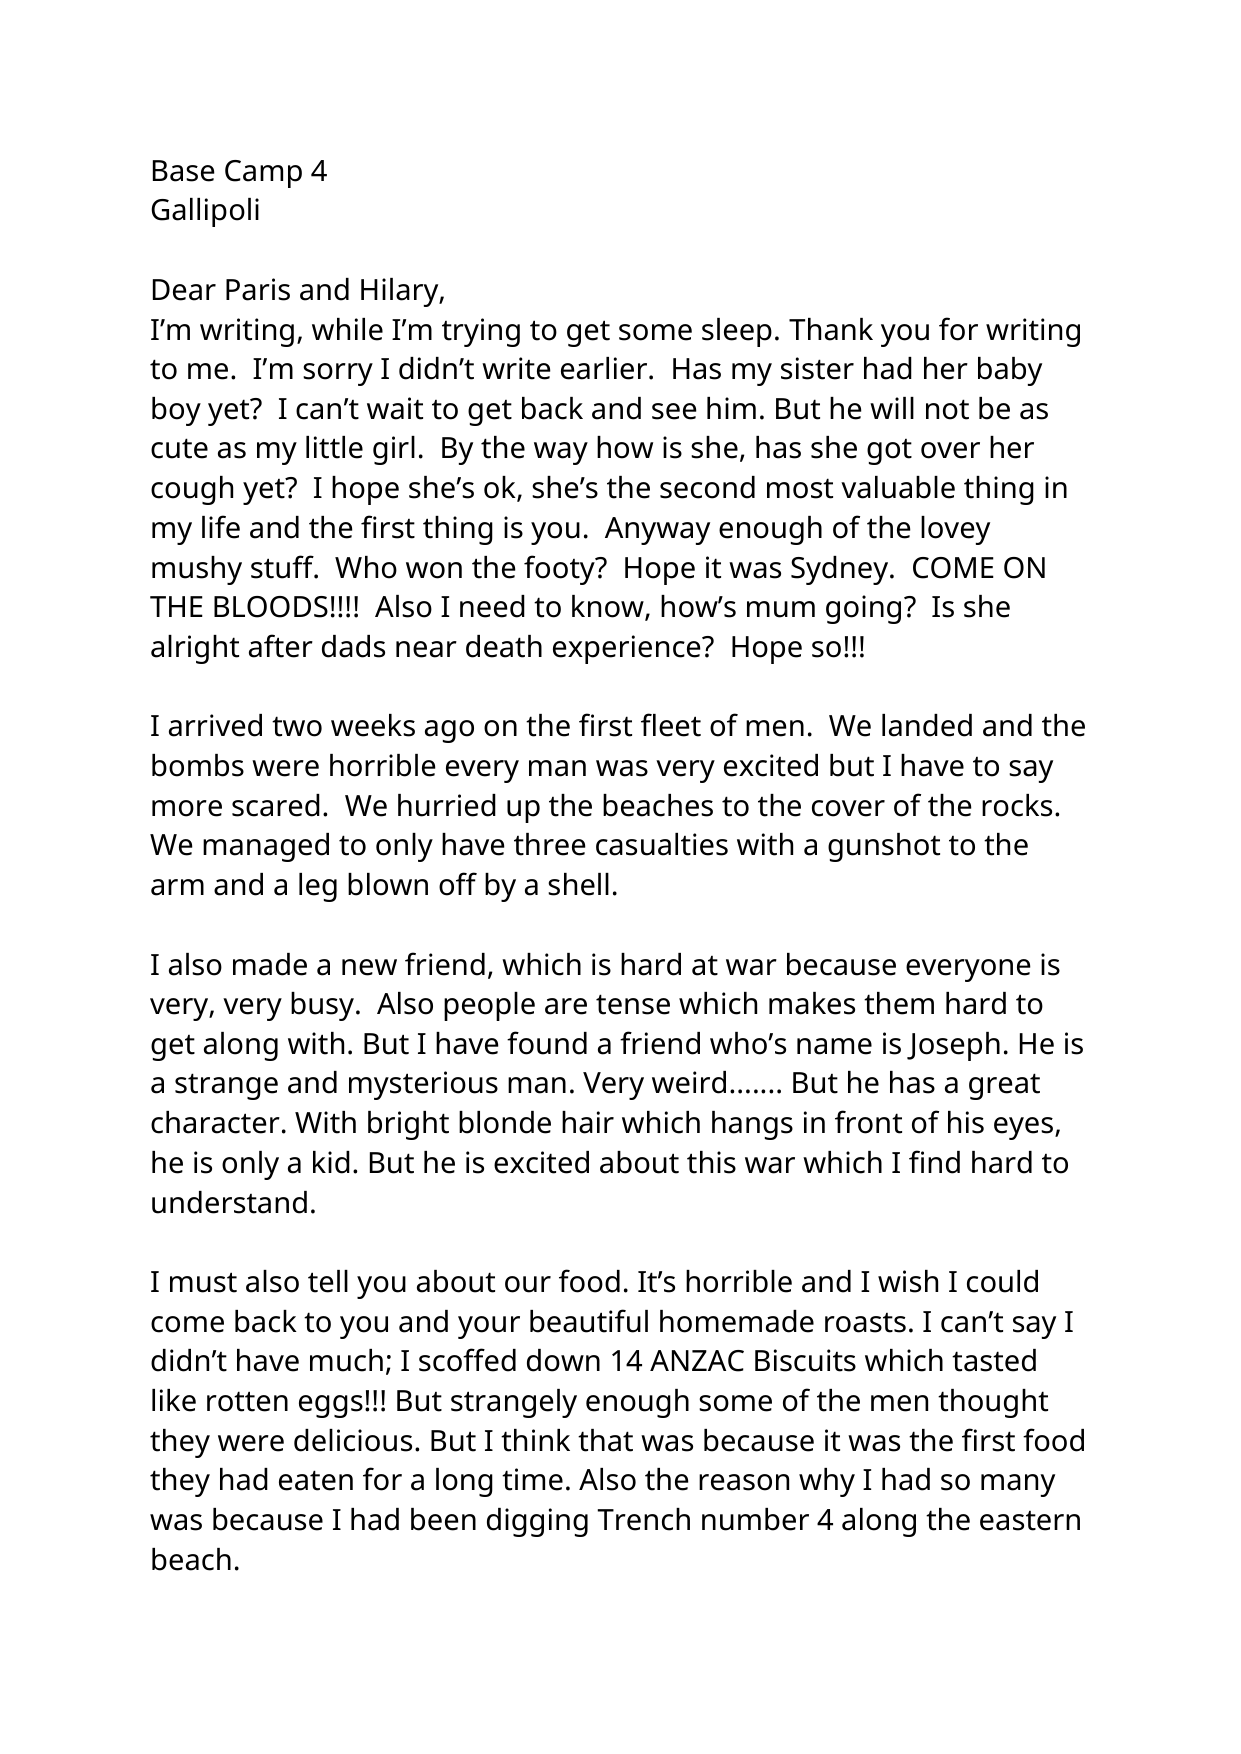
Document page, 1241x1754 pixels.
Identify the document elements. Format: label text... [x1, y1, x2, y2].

text Base Camp 4 [150, 150, 1090, 190]
text Gallipoli [150, 190, 1090, 229]
text I must also tell you about our food. It’s horrible and I wish I could come back to you and your beautiful homemade roasts. I can’t say I didn’t have much; I scoffed down 14 ANZAC Biscuits which tasted like rotten eggs!!! But strangely enough some of the men thought they were delicious. But I think that was because it was the first food they had eaten for a long time. Also the reason why I had so many was because I had been digging Trench number 4 along the eastern beach. [150, 1261, 1090, 1579]
text I’m writing, while I’m trying to get some sleep. Thank you for writing to me. I’m sorry I didn’t write earlier. Has my sister had her baby boy yet? I can’t wait to get back and see him. But he will not be as cute as my little girl. By the way how is she, has she got over her cough yet? I hope she’s ok, she’s the second most valuable thing in my life and the first thing is you. Anyway enough of the lovey mushy stuff. Who won the footy? Hope it was Sydney. COME ON THE BLOODS!!!! Also I need to know, how’s mum going? Is she alright after dads near death experience? Hope so!!! [150, 309, 1090, 666]
text I arrived two weeks ago on the first fleet of men. We landed and the bombs were horrible every man was very excited but I have to say more scared. We hurried up the beaches to the cover of the rocks. We managed to only have three casualties with a gunshot to the arm and a leg blown off by a shell. [150, 706, 1090, 904]
text Dear Paris and Hilary, [150, 269, 1090, 309]
text I also made a new friend, which is hard at war because everyone is very, very busy. Also people are tense which makes them hard to get along with. But I have found a friend who’s name is Joseph. He is a strange and mysterious man. Very weird....... But he has a great character. With bright blonde hair which hangs in front of his eyes, he is only a kid. But he is excited about this war which I find hard to understand. [150, 944, 1090, 1222]
